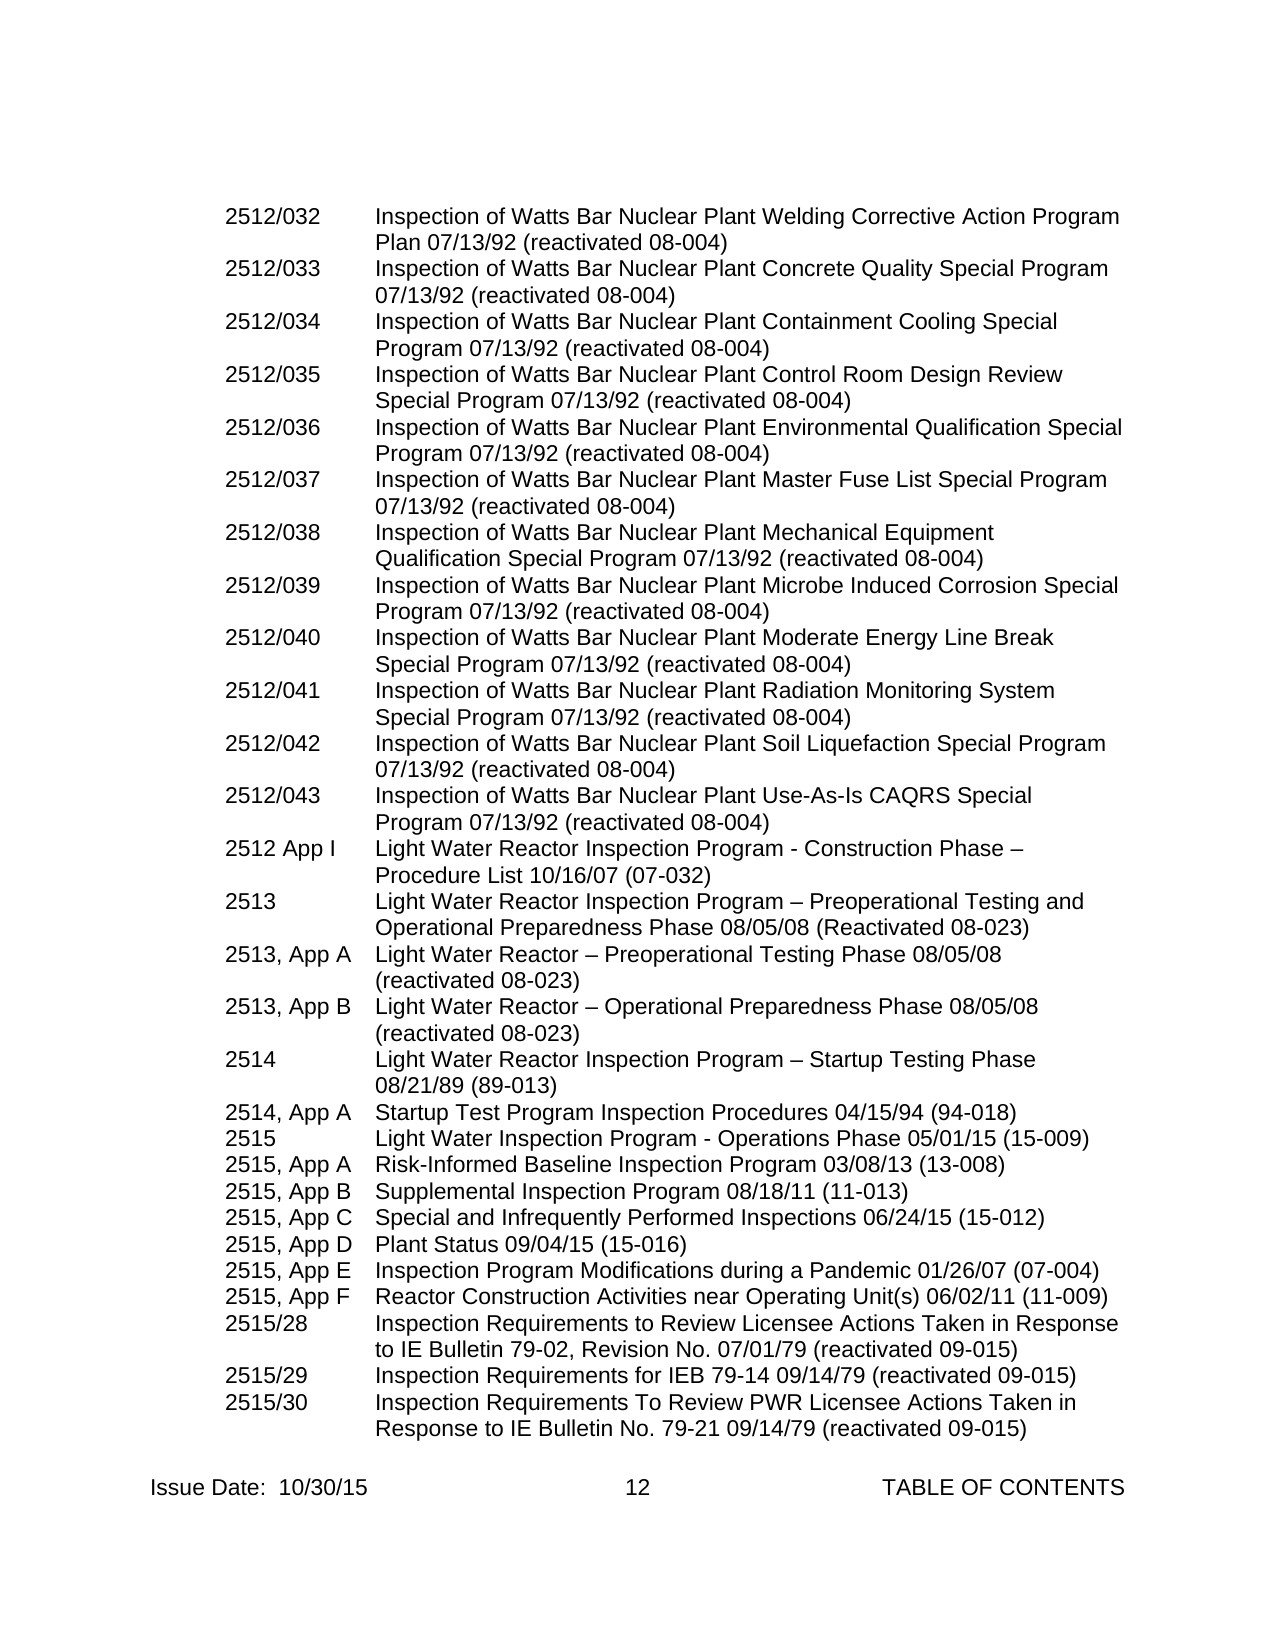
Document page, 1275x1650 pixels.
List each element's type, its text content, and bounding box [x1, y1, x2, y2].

text 2513 Light Water Reactor Inspection Program – Preoperational Testing and Operational Preparedness Phase 08/05/08 (Reactivated 08-023) [150, 888, 1125, 941]
text 2515, App E Inspection Program Modifications during a Pandemic 01/26/07 (07-004) [225, 1257, 1125, 1283]
text 2513, App B Light Water Reactor – Operational Preparedness Phase 08/05/08 (reactivated 08-023) [150, 993, 1125, 1046]
text 2512/035 Inspection of Watts Bar Nuclear Plant Control Room Design Review Special Program 07/13/92 (reactivated 08-004) [150, 361, 1125, 413]
text 2515/29 Inspection Requirements for IEB 79-14 09/14/79 (reactivated 09-015) [150, 1362, 1125, 1389]
text 2513, App A Light Water Reactor – Preoperational Testing Phase 08/05/08 (reactivated 08-023) [150, 941, 1125, 993]
text 2512/039 Inspection of Watts Bar Nuclear Plant Microbe Induced Corrosion Special Program 07/13/92 (reactivated 08-004) [150, 572, 1125, 624]
text 2514 Light Water Reactor Inspection Program – Startup Testing Phase 08/21/89 (89-013) [225, 1046, 1125, 1099]
text 2515, App C Special and Infrequently Performed Inspections 06/24/15 (15-012) [225, 1204, 1125, 1231]
text 2515/30 Inspection Requirements To Review PWR Licensee Actions Taken in Response to IE Bulletin No. 79-21 09/14/79 (reactivated 09-015) [150, 1389, 1125, 1441]
text 2512/043 Inspection of Watts Bar Nuclear Plant Use-As-Is CAQRS Special Program 07/13/92 (reactivated 08-004) [150, 782, 1125, 835]
text 2515/28 Inspection Requirements to Review Licensee Actions Taken in Response to IE Bulletin 79-02, Revision No. 07/01/79 (reactivated 09-015) [150, 1309, 1125, 1362]
text 2515 Light Water Inspection Program - Operations Phase 05/01/15 (15-009) [150, 1125, 1125, 1151]
text 2515, App F Reactor Construction Activities near Operating Unit(s) 06/02/11 (11-009) [225, 1283, 1125, 1309]
text 2512/040 Inspection of Watts Bar Nuclear Plant Moderate Energy Line Break Special Program 07/13/92 (reactivated 08-004) [150, 624, 1125, 677]
text 2512/042 Inspection of Watts Bar Nuclear Plant Soil Liquefaction Special Program 07/13/92 (reactivated 08-004) [150, 730, 1125, 782]
text 2512/033 Inspection of Watts Bar Nuclear Plant Concrete Quality Special Program 07/13/92 (reactivated 08-004) [150, 255, 1125, 308]
text 2512/037 Inspection of Watts Bar Nuclear Plant Master Fuse List Special Program 07/13/92 (reactivated 08-004) [150, 466, 1125, 519]
text 2512/034 Inspection of Watts Bar Nuclear Plant Containment Cooling Special Program 07/13/92 (reactivated 08-004) [150, 308, 1125, 361]
text 2515, App A Risk-Informed Baseline Inspection Program 03/08/13 (13-008) [150, 1151, 1125, 1178]
text 2512/038 Inspection of Watts Bar Nuclear Plant Mechanical Equipment Qualification Special Program 07/13/92 (reactivated 08-004) [150, 519, 1125, 572]
text 2515, App B Supplemental Inspection Program 08/18/11 (11-013) [225, 1178, 1125, 1204]
text 2512/036 Inspection of Watts Bar Nuclear Plant Environmental Qualification Special Program 07/13/92 (reactivated 08-004) [150, 413, 1125, 466]
text 2512/041 Inspection of Watts Bar Nuclear Plant Radiation Monitoring System Special Program 07/13/92 (reactivated 08-004) [150, 677, 1125, 730]
text 2512 App I Light Water Reactor Inspection Program - Construction Phase – Procedure List 10/16/07 (07-032) [225, 835, 1125, 888]
text 2515, App D Plant Status 09/04/15 (15-016) [225, 1231, 1125, 1257]
text 2514, App A Startup Test Program Inspection Procedures 04/15/94 (94-018) [150, 1099, 1125, 1125]
text 2512/032 Inspection of Watts Bar Nuclear Plant Welding Corrective Action Program Plan 07/13/92 (reactivated 08-004) [150, 203, 1125, 255]
